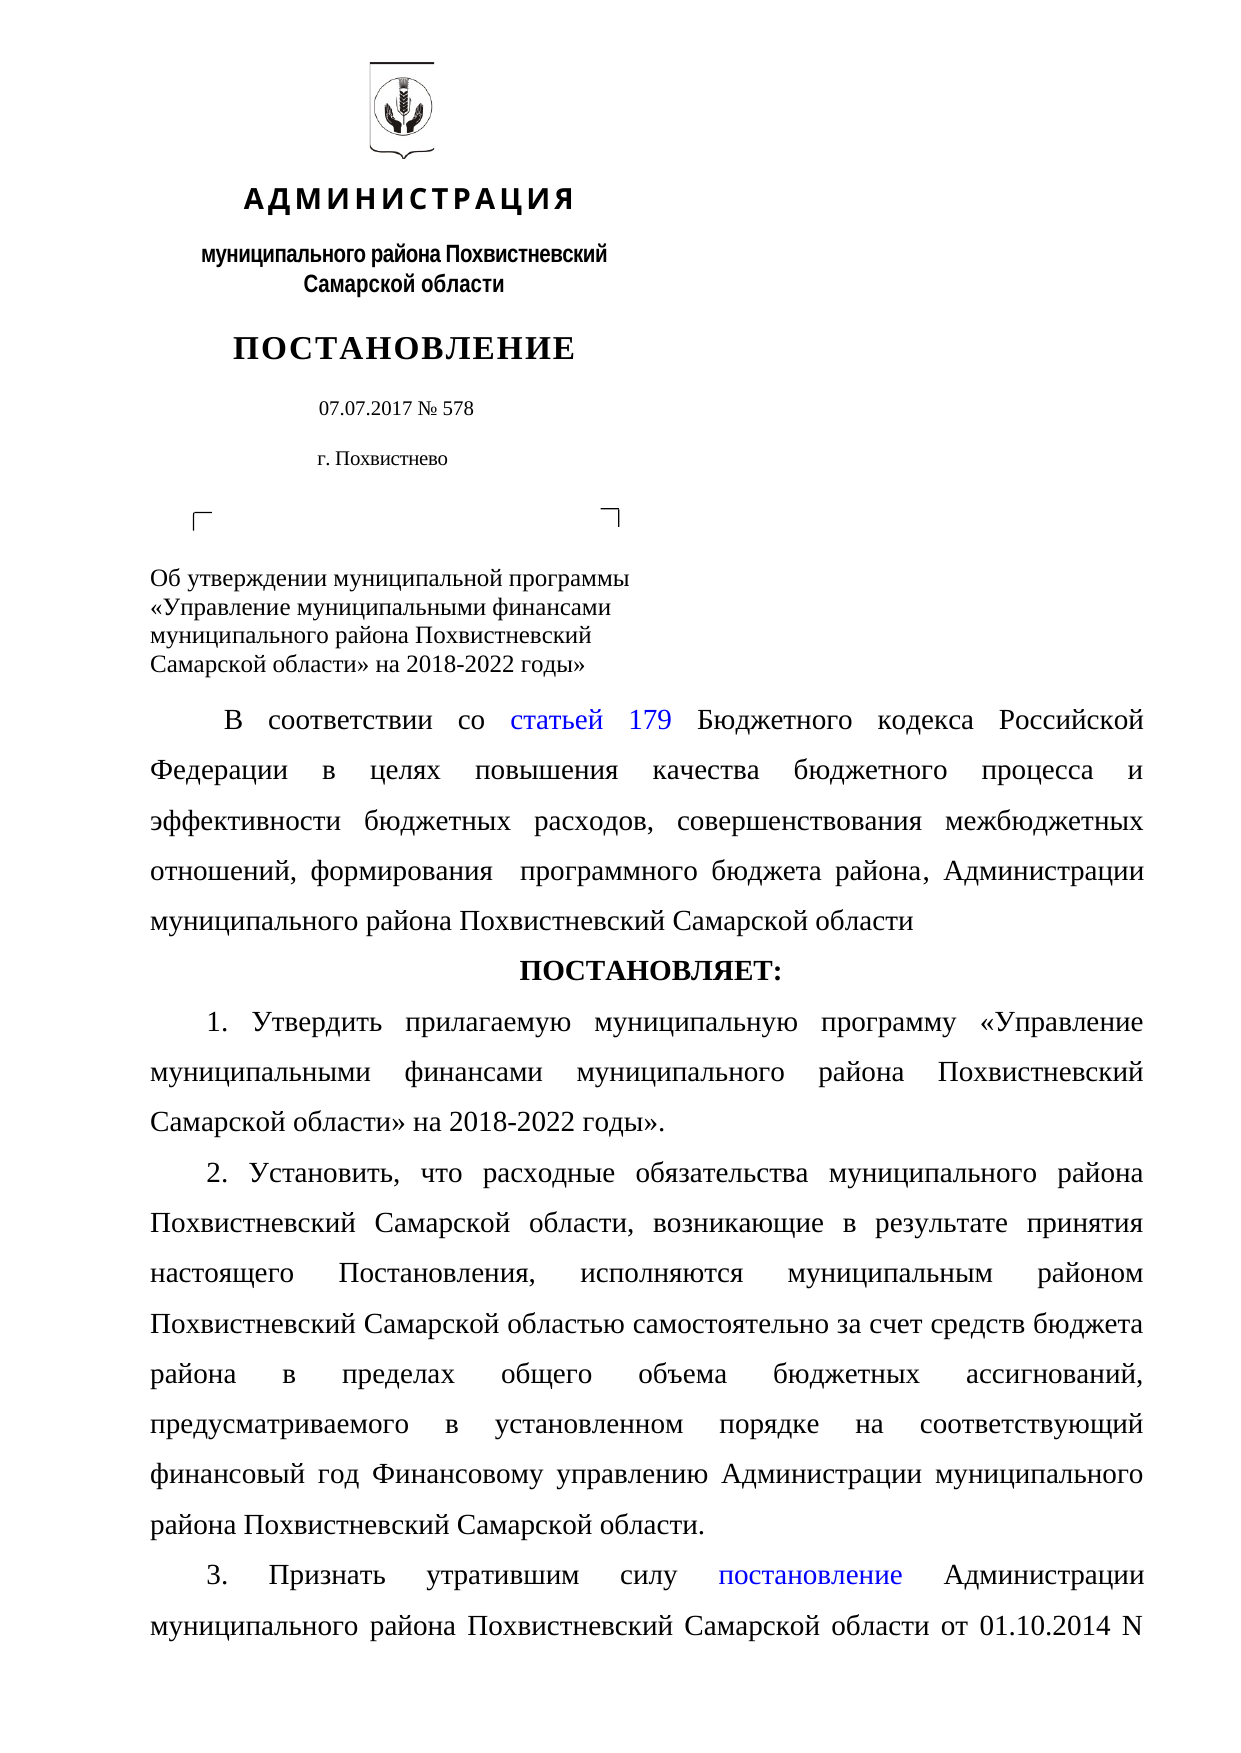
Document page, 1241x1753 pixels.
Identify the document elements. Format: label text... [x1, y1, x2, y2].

text «Управление муниципальными финансами [150, 592, 1144, 620]
table_header АДМИНИСТРАЦИЯ муниципального района Похвистневский Самарской области ПОСТАНОВЛЕНИЕ 07.07.2017 № 578 г. Похвистнево [169, 59, 639, 539]
text Об утверждении муниципальной программы [150, 563, 1144, 592]
text 1. Утвердить прилагаемую муниципальную программу «Управление муниципальными финансами муниципального района Похвистневский Самарской области» на 2018-2022 годы». [150, 1004, 1144, 1138]
text Самарской области» на 2018-2022 годы» [150, 649, 1144, 678]
text ПОСТАНОВЛЯЕТ: [150, 953, 1144, 987]
text 2. Установить, что расходные обязательства муниципального района Похвистневский Самарской области, возникающие в результате принятия настоящего Постановления, исполняются муниципальным районом Похвистневский Самарской областью самостоятельно за счет средств бюджета района в пределах общего объема бюджетных ассигнований, предусматриваемого в установленном порядке на соответствующий финансовый год Финансовому управлению Администрации муниципального района Похвистневский Самарской области. [150, 1155, 1144, 1541]
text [150, 1557, 1144, 1641]
picture [368, 62, 434, 157]
text муниципального района Похвистневский [150, 620, 1144, 649]
text В соответствии со статьей 179 Бюджетного кодекса Российской Федерации в целях повышения качества бюджетного процесса и эффективности бюджетных расходов, совершенствования межбюджетных отношений, формирования программного бюджета района, Администрации муниципального района Похвистневский Самарской области [150, 702, 1144, 937]
